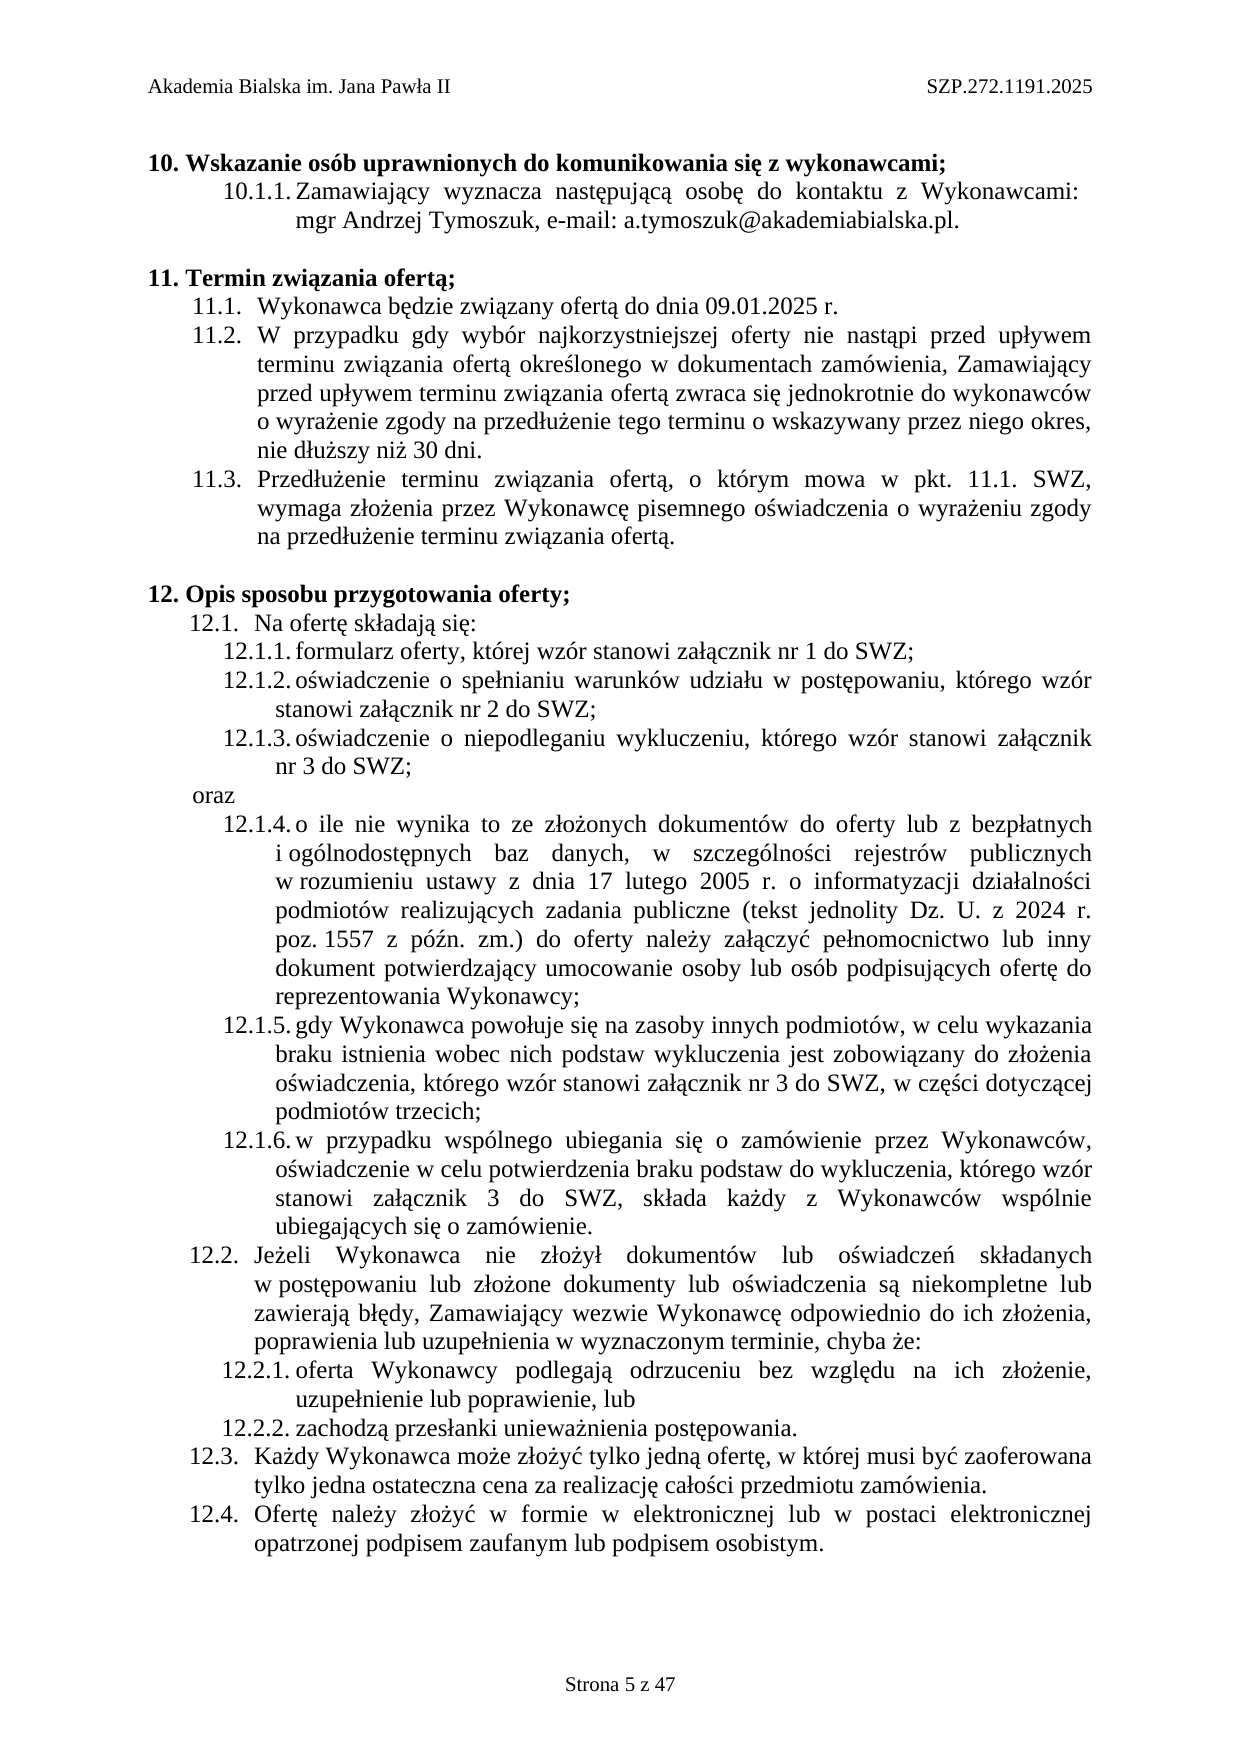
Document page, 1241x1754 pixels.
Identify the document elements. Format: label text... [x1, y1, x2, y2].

list Przedłużenie terminu związania ofertą, o którym mowa w pkt. 11.1. SWZ, wymaga złożenia przez Wykonawcę pisemnego oświadczenia o wyrażeniu zgody na przedłużenie terminu związania ofertą. [192, 464, 1093, 550]
list Wykonawca będzie związany ofertą do dnia 09.01.2025 r. [192, 291, 1093, 320]
list Termin związania ofertą; [148, 263, 1093, 291]
list Każdy Wykonawca może złożyć tylko jedną ofertę, w której musi być zaoferowana tylko jedna ostateczna cena za realizację całości przedmiotu zamówienia. [189, 1441, 1093, 1499]
list Wskazanie osób uprawnionych do komunikowania się z wykonawcami; [148, 148, 1093, 176]
list oświadczenie o spełnianiu warunków udziału w postępowaniu, którego wzór stanowi załącznik nr 2 do SWZ; [223, 665, 1093, 723]
list Na ofertę składają się: [189, 608, 1093, 636]
list Jeżeli Wykonawca nie złożył dokumentów lub oświadczeń składanych w postępowaniu lub złożone dokumenty lub oświadczenia są niekompletne lub zawierają błędy, Zamawiający wezwie Wykonawcę odpowiednio do ich złożenia, poprawienia lub uzupełnienia w wyznaczonym terminie, chyba że: [189, 1240, 1093, 1355]
list gdy Wykonawca powołuje się na zasoby innych podmiotów, w celu wykazania braku istnienia wobec nich podstaw wykluczenia jest zobowiązany do złożenia oświadczenia, którego wzór stanowi załącznik nr 3 do SWZ, w części dotyczącej podmiotów trzecich; [223, 1010, 1093, 1125]
list w przypadku wspólnego ubiegania się o zamówienie przez Wykonawców, oświadczenie w celu potwierdzenia braku podstaw do wykluczenia, którego wzór stanowi załącznik 3 do SWZ, składa każdy z Wykonawców wspólnie ubiegających się o zamówienie. [223, 1125, 1093, 1240]
list Ofertę należy złożyć w formie w elektronicznej lub w postaci elektronicznej opatrzonej podpisem zaufanym lub podpisem osobistym. [189, 1499, 1093, 1556]
text oraz [192, 780, 1093, 809]
list W przypadku gdy wybór najkorzystniejszej oferty nie nastąpi przed upływem terminu związania ofertą określonego w dokumentach zamówienia, Zamawiający przed upływem terminu związania ofertą zwraca się jednokrotnie do wykonawców o wyrażenie zgody na przedłużenie tego terminu o wskazywany przez niego okres, nie dłuższy niż 30 dni. [192, 320, 1093, 464]
list Zamawiający wyznacza następującą osobę do kontaktu z Wykonawcami: mgr Andrzej Tymoszuk, e-mail: a.tymoszuk@akademiabialska.pl. [223, 176, 1093, 234]
list zachodzą przesłanki unieważnienia postępowania. [221, 1413, 1093, 1441]
list oświadczenie o niepodleganiu wykluczeniu, którego wzór stanowi załącznik nr 3 do SWZ; [223, 723, 1093, 780]
list formularz oferty, której wzór stanowi załącznik nr 1 do SWZ; [223, 636, 1093, 665]
list o ile nie wynika to ze złożonych dokumentów do oferty lub z bezpłatnych i ogólnodostępnych baz danych, w szczególności rejestrów publicznych w rozumieniu ustawy z dnia 17 lutego 2005 r. o informatyzacji działalności podmiotów realizujących zadania publiczne (tekst jednolity Dz. U. z 2024 r. poz. 1557 z późn. zm.) do oferty należy załączyć pełnomocnictwo lub inny dokument potwierdzający umocowanie osoby lub osób podpisujących ofertę do reprezentowania Wykonawcy; [223, 809, 1093, 1010]
list Opis sposobu przygotowania oferty; [148, 579, 1093, 608]
list oferta Wykonawcy podlegają odrzuceniu bez względu na ich złożenie, uzupełnienie lub poprawienie, lub [221, 1355, 1093, 1413]
